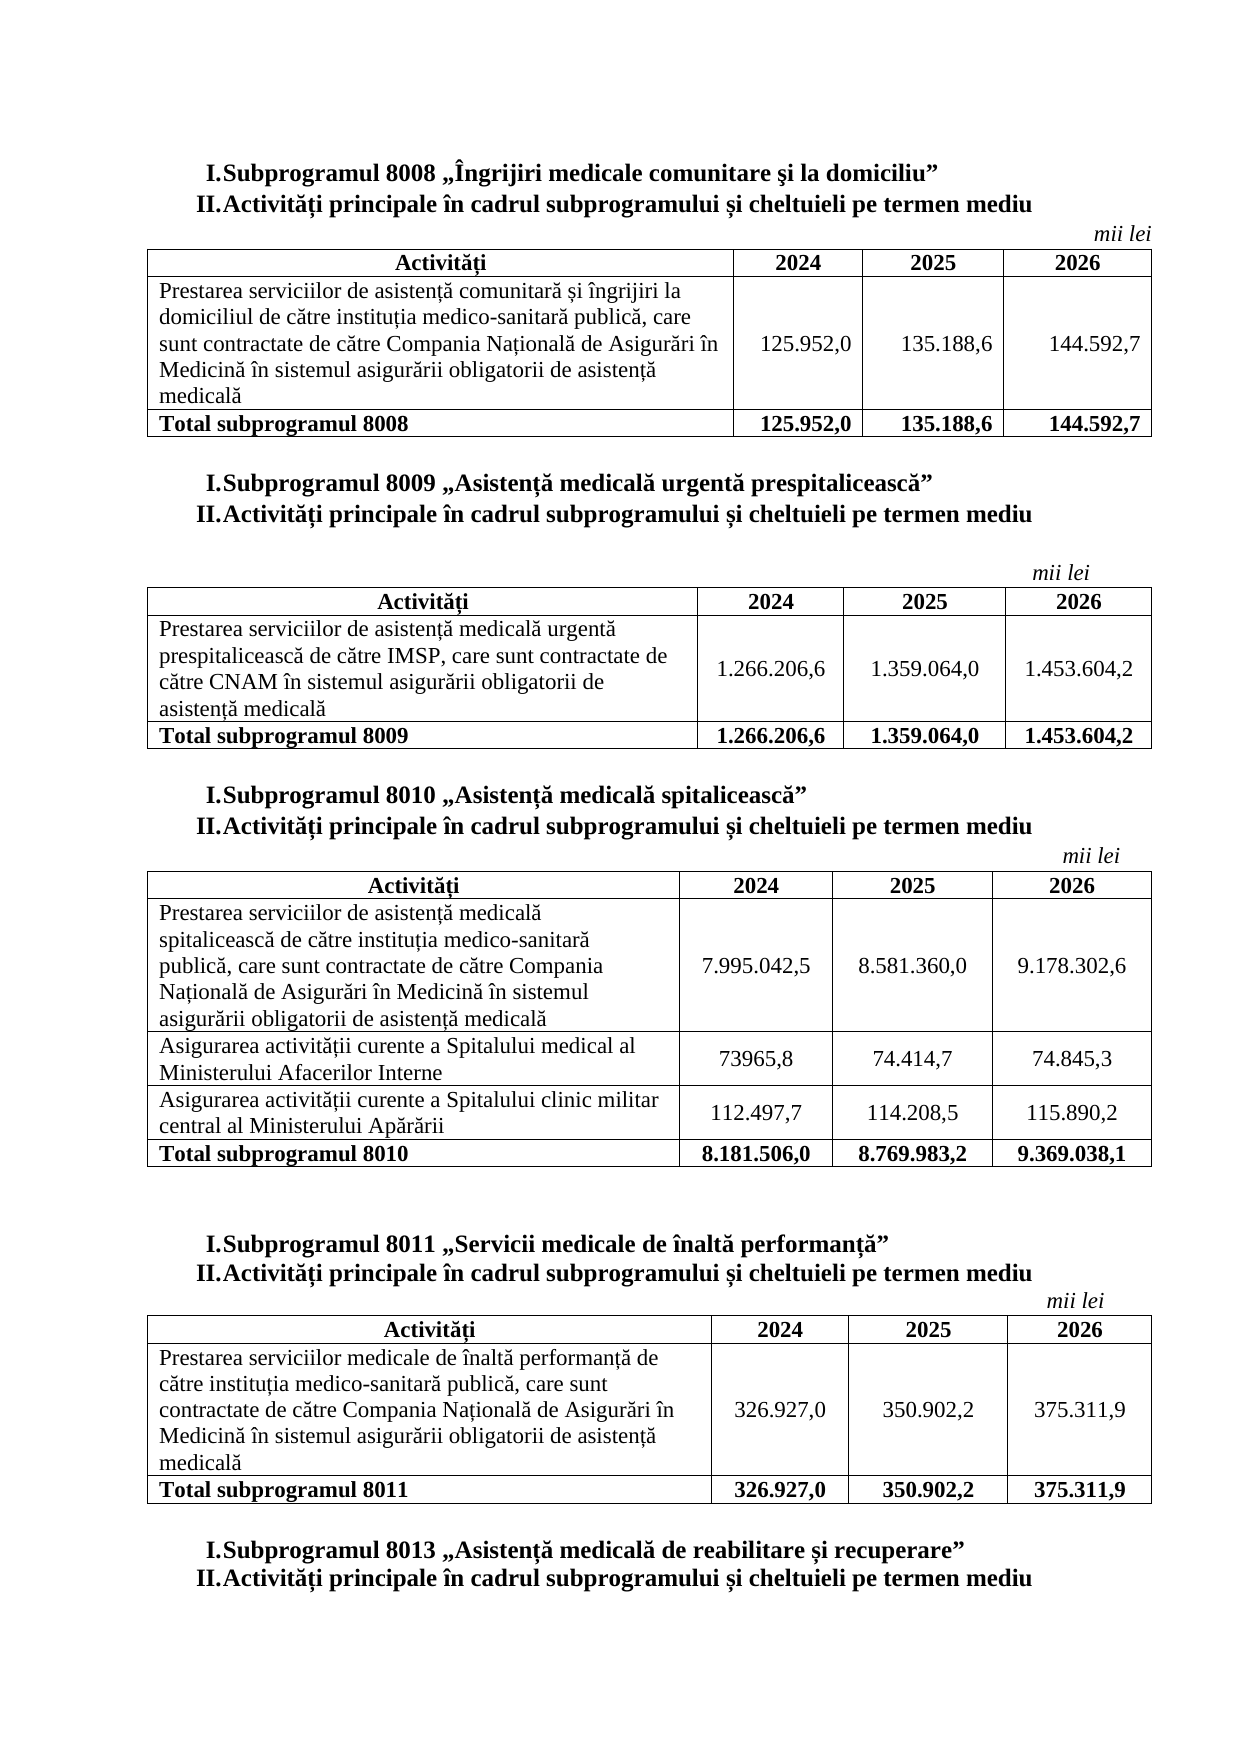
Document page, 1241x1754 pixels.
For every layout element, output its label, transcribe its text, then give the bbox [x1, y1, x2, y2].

table_header 2026 [993, 872, 1151, 898]
table_cell 125.952,0 [734, 410, 862, 436]
table_cell Prestarea serviciilor medicale de înaltă performanță de către instituția medico-sanitară publică, care sunt contractate de către Compania Națională de Asigurări în Medicină în sistemul asigurării obligatorii de asistență medicală [148, 1344, 711, 1475]
table_cell 350.902,2 [849, 1476, 1007, 1503]
table_cell 350.902,2 [849, 1344, 1007, 1475]
table_cell 74.414,7 [833, 1032, 992, 1085]
table_cell 144.592,7 [1004, 277, 1151, 409]
table_cell 375.311,9 [1008, 1476, 1151, 1503]
table_cell 1.359.064,0 [844, 616, 1005, 721]
table_header 2025 [844, 588, 1005, 614]
list Subprogramul 8009 „Asistență medicală urgentă prespitalicească” [148, 468, 1152, 497]
table_header Activități [148, 250, 733, 276]
table_cell 73965,8 [680, 1032, 832, 1085]
table_header 2024 [734, 250, 862, 276]
table_cell Prestarea serviciilor de asistență medicală urgentă prespitalicească de către IMSP, care sunt contractate de către CNAM în sistemul asigurării obligatorii de asistență medicală [148, 616, 697, 721]
table_cell Prestarea serviciilor de asistență medicală spitalicească de către instituția medico-sanitară publică, care sunt contractate de către Compania Națională de Asigurări în Medicină în sistemul asigurării obligatorii de asistență medicală [148, 899, 679, 1031]
table_cell 1.453.604,2 [1006, 616, 1151, 721]
table_cell Total subprogramul 8010 [148, 1140, 679, 1166]
table_cell Asigurarea activității curente a Spitalului medical al Ministerului Afacerilor Interne [148, 1032, 679, 1085]
list Subprogramul 8008 „Îngrijiri medicale comunitare şi la domiciliu” [148, 158, 1152, 187]
table_header 2024 [712, 1316, 848, 1342]
table_cell 74.845,3 [993, 1032, 1151, 1085]
table_header 2025 [833, 872, 992, 898]
table_cell 8.769.983,2 [833, 1140, 992, 1166]
table_header 2025 [849, 1316, 1007, 1342]
table_cell Asigurarea activității curente a Spitalului clinic militar central al Ministerului Apărării [148, 1086, 679, 1139]
table_cell 326.927,0 [712, 1344, 848, 1475]
table_cell 135.188,6 [863, 277, 1003, 409]
table_header 2026 [1006, 588, 1151, 614]
table_cell 9.369.038,1 [993, 1140, 1151, 1166]
list Activități principale în cadrul subprogramului și cheltuieli pe termen mediu [148, 1563, 1152, 1592]
text mii lei [148, 842, 1122, 869]
table_cell Total subprogramul 8011 [148, 1476, 711, 1503]
table_cell 8.581.360,0 [833, 899, 992, 1031]
list Activități principale în cadrul subprogramului și cheltuieli pe termen mediu [148, 811, 1152, 840]
text mii lei [148, 1287, 1152, 1313]
table_cell 9.178.302,6 [993, 899, 1151, 1031]
table_cell 375.311,9 [1008, 1344, 1151, 1475]
table_header 2026 [1008, 1316, 1151, 1342]
table_header 2024 [698, 588, 843, 614]
text mii lei [148, 559, 1152, 585]
table_cell Total subprogramul 8008 [148, 410, 733, 436]
list Subprogramul 8011 „Servicii medicale de înaltă performanță” [148, 1229, 1152, 1258]
table_cell 114.208,5 [833, 1086, 992, 1139]
list Activități principale în cadrul subprogramului și cheltuieli pe termen mediu [148, 1258, 1152, 1287]
table_header Activități [148, 1316, 711, 1342]
table_cell 1.453.604,2 [1006, 722, 1151, 748]
table_cell 144.592,7 [1004, 410, 1151, 436]
table_cell 326.927,0 [712, 1476, 848, 1503]
table_cell 135.188,6 [863, 410, 1003, 436]
table_header 2026 [1004, 250, 1151, 276]
list Activități principale în cadrul subprogramului și cheltuieli pe termen mediu [148, 189, 1152, 218]
table_header Activități [148, 588, 697, 614]
table_cell 8.181.506,0 [680, 1140, 832, 1166]
table_cell Total subprogramul 8009 [148, 722, 697, 748]
list Subprogramul 8013 „Asistență medicală de reabilitare și recuperare” [148, 1535, 1152, 1563]
list Subprogramul 8010 „Asistență medicală spitalicească” [148, 780, 1152, 809]
table_cell 115.890,2 [993, 1086, 1151, 1139]
table_header Activități [148, 872, 679, 898]
table_cell 125.952,0 [734, 277, 862, 409]
text mii lei [148, 220, 1152, 246]
table_cell 1.266.206,6 [698, 722, 843, 748]
table_header 2025 [863, 250, 1003, 276]
table_header 2024 [680, 872, 832, 898]
table_cell 112.497,7 [680, 1086, 832, 1139]
list Activități principale în cadrul subprogramului și cheltuieli pe termen mediu [148, 499, 1152, 528]
table_cell 7.995.042,5 [680, 899, 832, 1031]
table_cell 1.266.206,6 [698, 616, 843, 721]
table_cell 1.359.064,0 [844, 722, 1005, 748]
table_cell Prestarea serviciilor de asistență comunitară și îngrijiri la domiciliul de către instituția medico-sanitară publică, care sunt contractate de către Compania Națională de Asigurări în Medicină în sistemul asigurării obligatorii de asistență medicală [148, 277, 733, 409]
